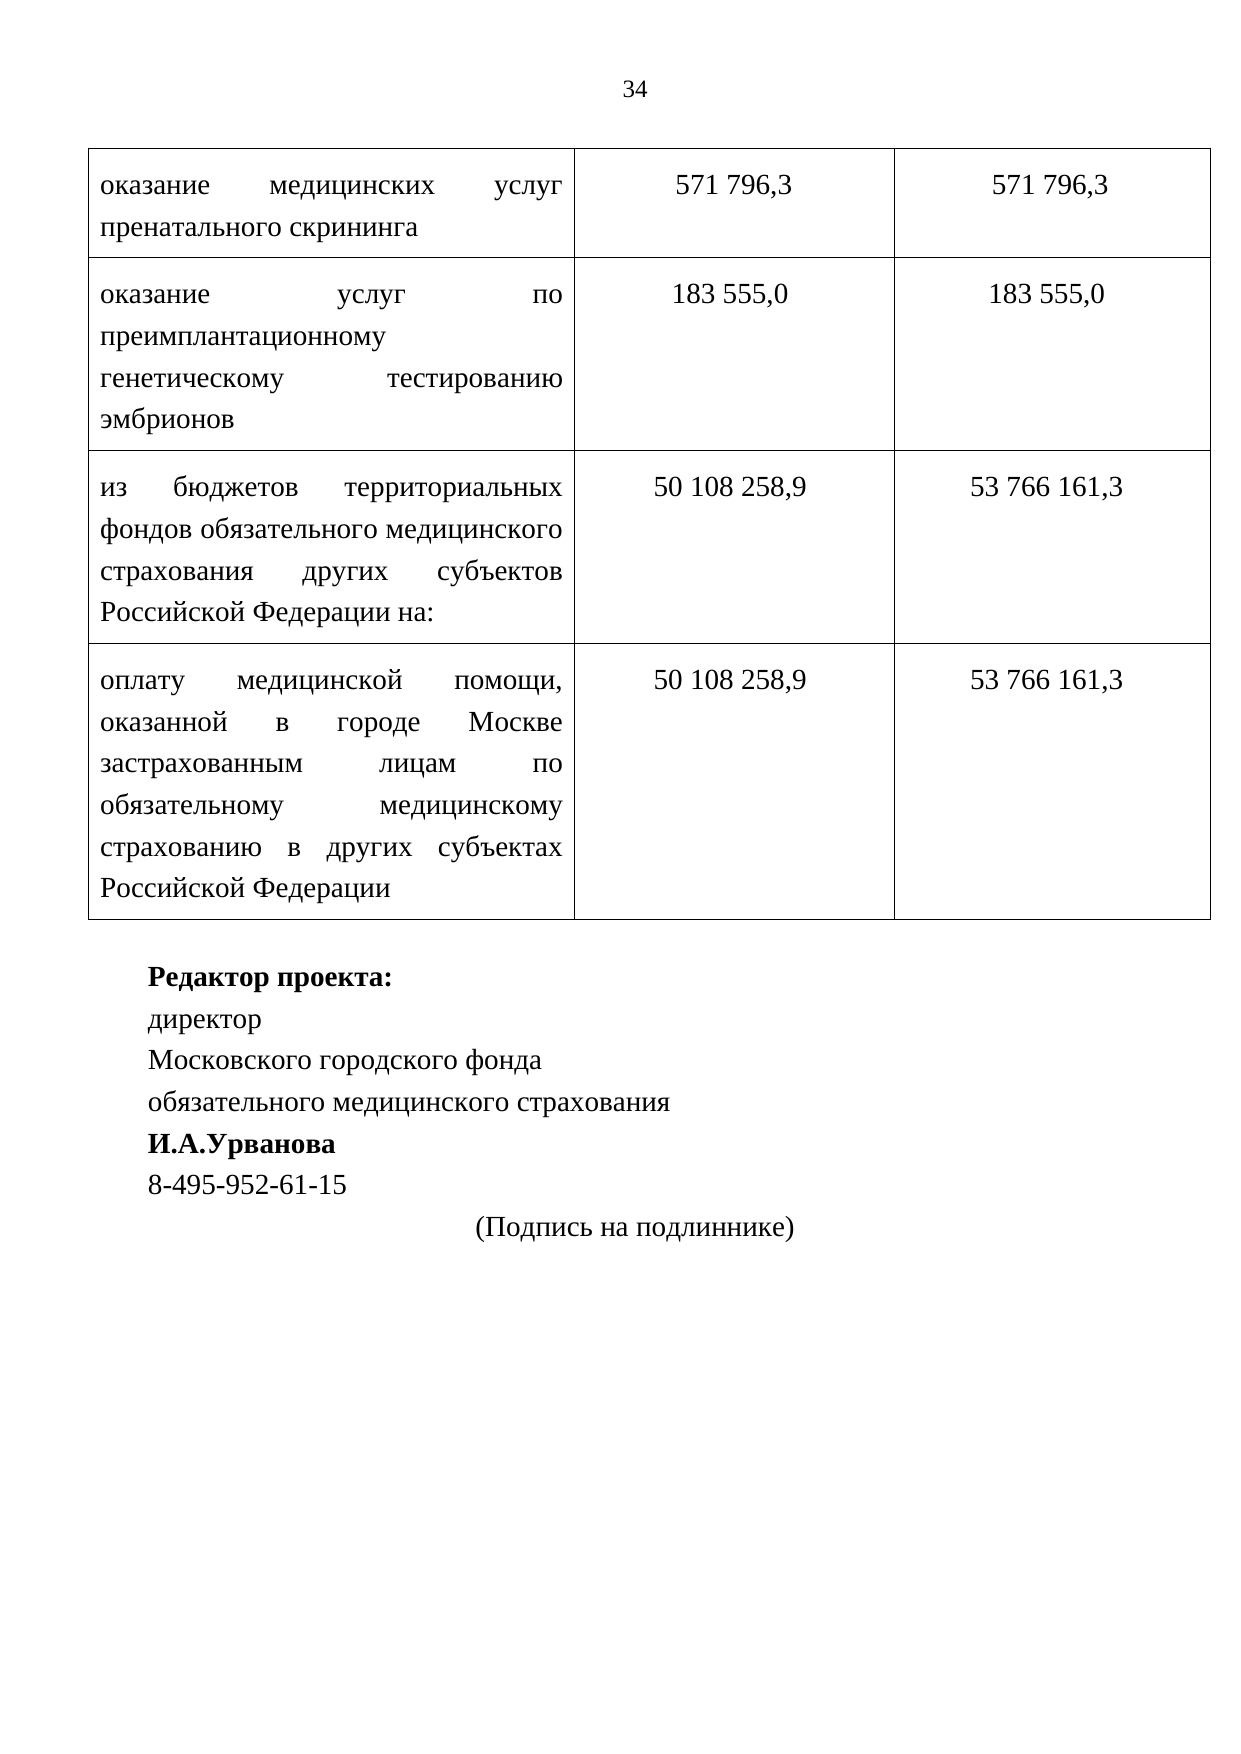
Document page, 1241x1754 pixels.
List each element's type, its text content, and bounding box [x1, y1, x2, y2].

text (Подпись на подлиннике) [148, 1203, 1122, 1245]
table_cell 183 555,0 [575, 258, 894, 450]
table_cell 53 766 161,3 [895, 451, 1210, 642]
table_cell 50 108 258,9 [575, 451, 894, 642]
text директор [148, 995, 1122, 1036]
table_header 571 796,3 [575, 149, 894, 257]
text Редактор проекта: [148, 953, 1122, 995]
table_cell оплату медицинской помощи, оказанной в городе Москве застрахованным лицам по обязательному медицинскому страхованию в других субъектах Российской Федерации [89, 644, 574, 918]
text Московского городского фонда [148, 1036, 1122, 1078]
table_cell 53 766 161,3 [895, 644, 1210, 918]
table_header 571 796,3 [895, 149, 1210, 257]
table_cell оказание услуг по преимплантационному генетическому тестированию эмбрионов [89, 258, 574, 450]
text И.А.Урванова [148, 1120, 1122, 1161]
text 8-495-952-61-15 [148, 1161, 1122, 1203]
text обязательного медицинского страхования [148, 1078, 1122, 1120]
table_cell из бюджетов территориальных фондов обязательного медицинского страхования других субъектов Российской Федерации на: [89, 451, 574, 642]
table_cell 50 108 258,9 [575, 644, 894, 918]
table_header оказание медицинских услуг пренатального скрининга [89, 149, 574, 257]
table_cell 183 555,0 [895, 258, 1210, 450]
